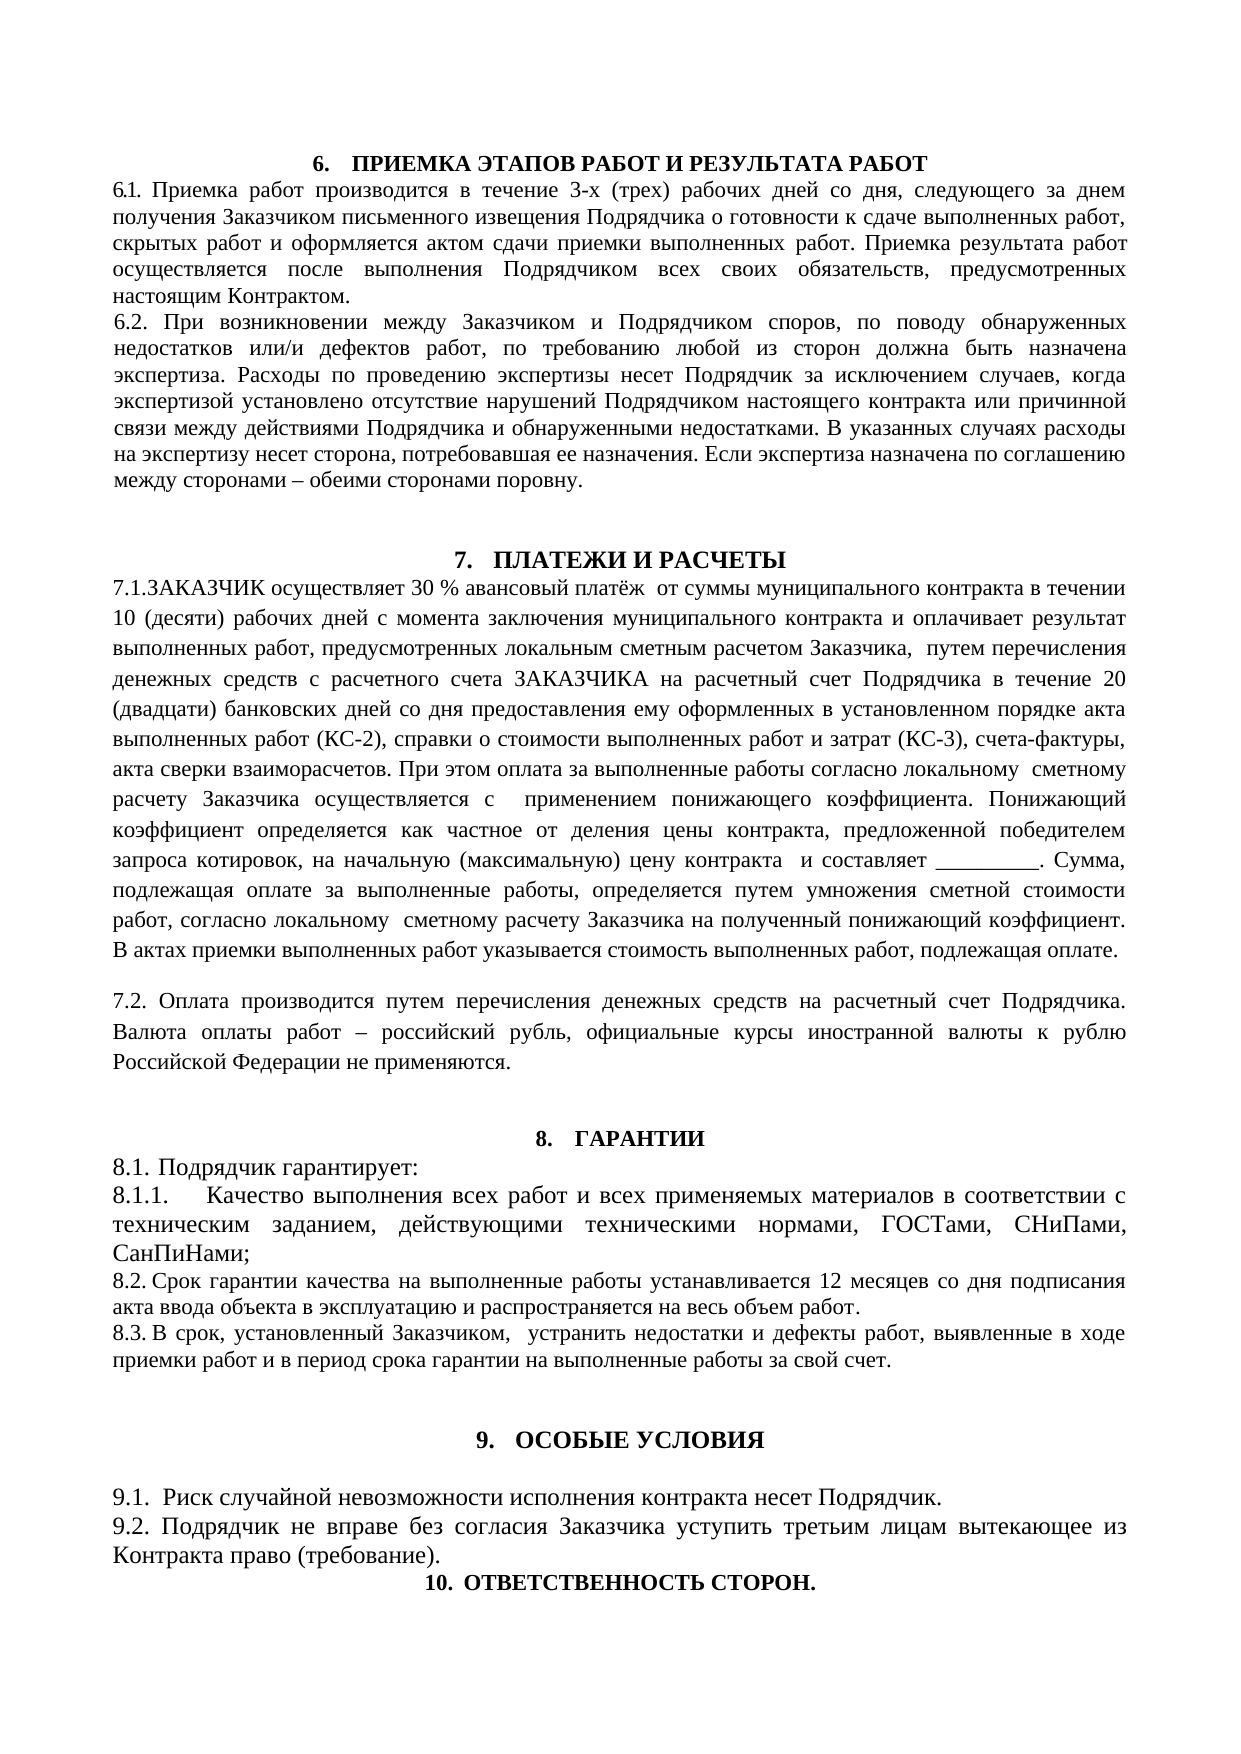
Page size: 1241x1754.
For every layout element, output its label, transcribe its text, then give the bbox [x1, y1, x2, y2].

list Приемка работ производится в течение 3-х (трех) рабочих дней со дня, следующего за днем получения Заказчиком письменного извещения Подрядчика о готовности к сдаче выполненных работ, скрытых работ и оформляется актом сдачи приемки выполненных работ. Приемка результата работ осуществляется после выполнения Подрядчиком всех своих обязательств, предусмотренных настоящим Контрактом. [112, 176, 1128, 308]
text 9.1. Риск случайной невозможности исполнения контракта несет Подрядчик. [112, 1482, 1128, 1511]
list ПРИЕМКА ЭТАПОВ РАБОТ И РЕЗУЛЬТАТА РАБОТ [112, 150, 1128, 176]
text 7.2. Оплата производится путем перечисления денежных средств на расчетный счет Подрядчика. Валюта оплаты работ – российский рубль, официальные курсы иностранной валюты к рублю Российской Федерации не применяются. [112, 988, 1128, 1074]
list ОТВЕТСТВЕННОСТЬ СТОРОН. [112, 1569, 1128, 1595]
list Срок гарантии качества на выполненные работы устанавливается 12 месяцев со дня подписания акта ввода объекта в эксплуатацию и распространяется на весь объем работ. [112, 1267, 1128, 1319]
list Качество выполнения всех работ и всех применяемых материалов в соответствии с техническим заданием, действующими техническими нормами, ГОСТами, СНиПами, СанПиНами; [112, 1181, 1128, 1267]
list ОСОБЫЕ УСЛОВИЯ [112, 1425, 1128, 1454]
list Подрядчик гарантирует: [112, 1152, 1128, 1181]
text 6.2. При возникновении между Заказчиком и Подрядчиком споров, по поводу обнаруженных недостатков или/и дефектов работ, по требованию любой из сторон должна быть назначена экспертиза. Расходы по проведению экспертизы несет Подрядчик за исключением случаев, когда экспертизой установлено отсутствие нарушений Подрядчиком настоящего контракта или причинной связи между действиями Подрядчика и обнаруженными недостатками. В указанных случаях расходы на экспертизу несет сторона, потребовавшая ее назначения. Если экспертиза назначена по соглашению между сторонами – обеими сторонами поровну. [113, 308, 1128, 493]
list 7.1.ЗАКАЗЧИК осуществляет 30 % авансовый платёж от суммы муниципального контракта в течении 10 (десяти) рабочих дней с момента заключения муниципального контракта и оплачивает результат выполненных работ, предусмотренных локальным сметным расчетом Заказчика, путем перечисления денежных средств с расчетного счета ЗАКАЗЧИКА на расчетный счет Подрядчика в течение 20 (двадцати) банковских дней со дня предоставления ему оформленных в установленном порядке акта выполненных работ (КС-2), справки о стоимости выполненных работ и затрат (КС-3), счета-фактуры, акта сверки взаиморасчетов. При этом оплата за выполненные работы согласно локальному сметному расчету Заказчика осуществляется с применением понижающего коэффициента. Понижающий коэффициент определяется как частное от деления цены контракта, предложенной победителем запроса котировок, на начальную (максимальную) цену контракта и составляет _________. Сумма, подлежащая оплате за выполненные работы, определяется путем умножения сметной стоимости работ, согласно локальному сметному расчету Заказчика на полученный понижающий коэффициент. В актах приемки выполненных работ указывается стоимость выполненных работ, подлежащая оплате. [112, 574, 1128, 963]
subtitle ПЛАТЕЖИ И РАСЧЕТЫ [112, 545, 1128, 574]
list В срок, установленный Заказчиком, устранить недостатки и дефекты работ, выявленные в ходе приемки работ и в период срока гарантии на выполненные работы за свой счет. [112, 1319, 1128, 1372]
list ГАРАНТИИ [112, 1125, 1128, 1152]
text 9.2. Подрядчик не вправе без согласия Заказчика уступить третьим лицам вытекающее из Контракта право (требование). [112, 1511, 1128, 1569]
